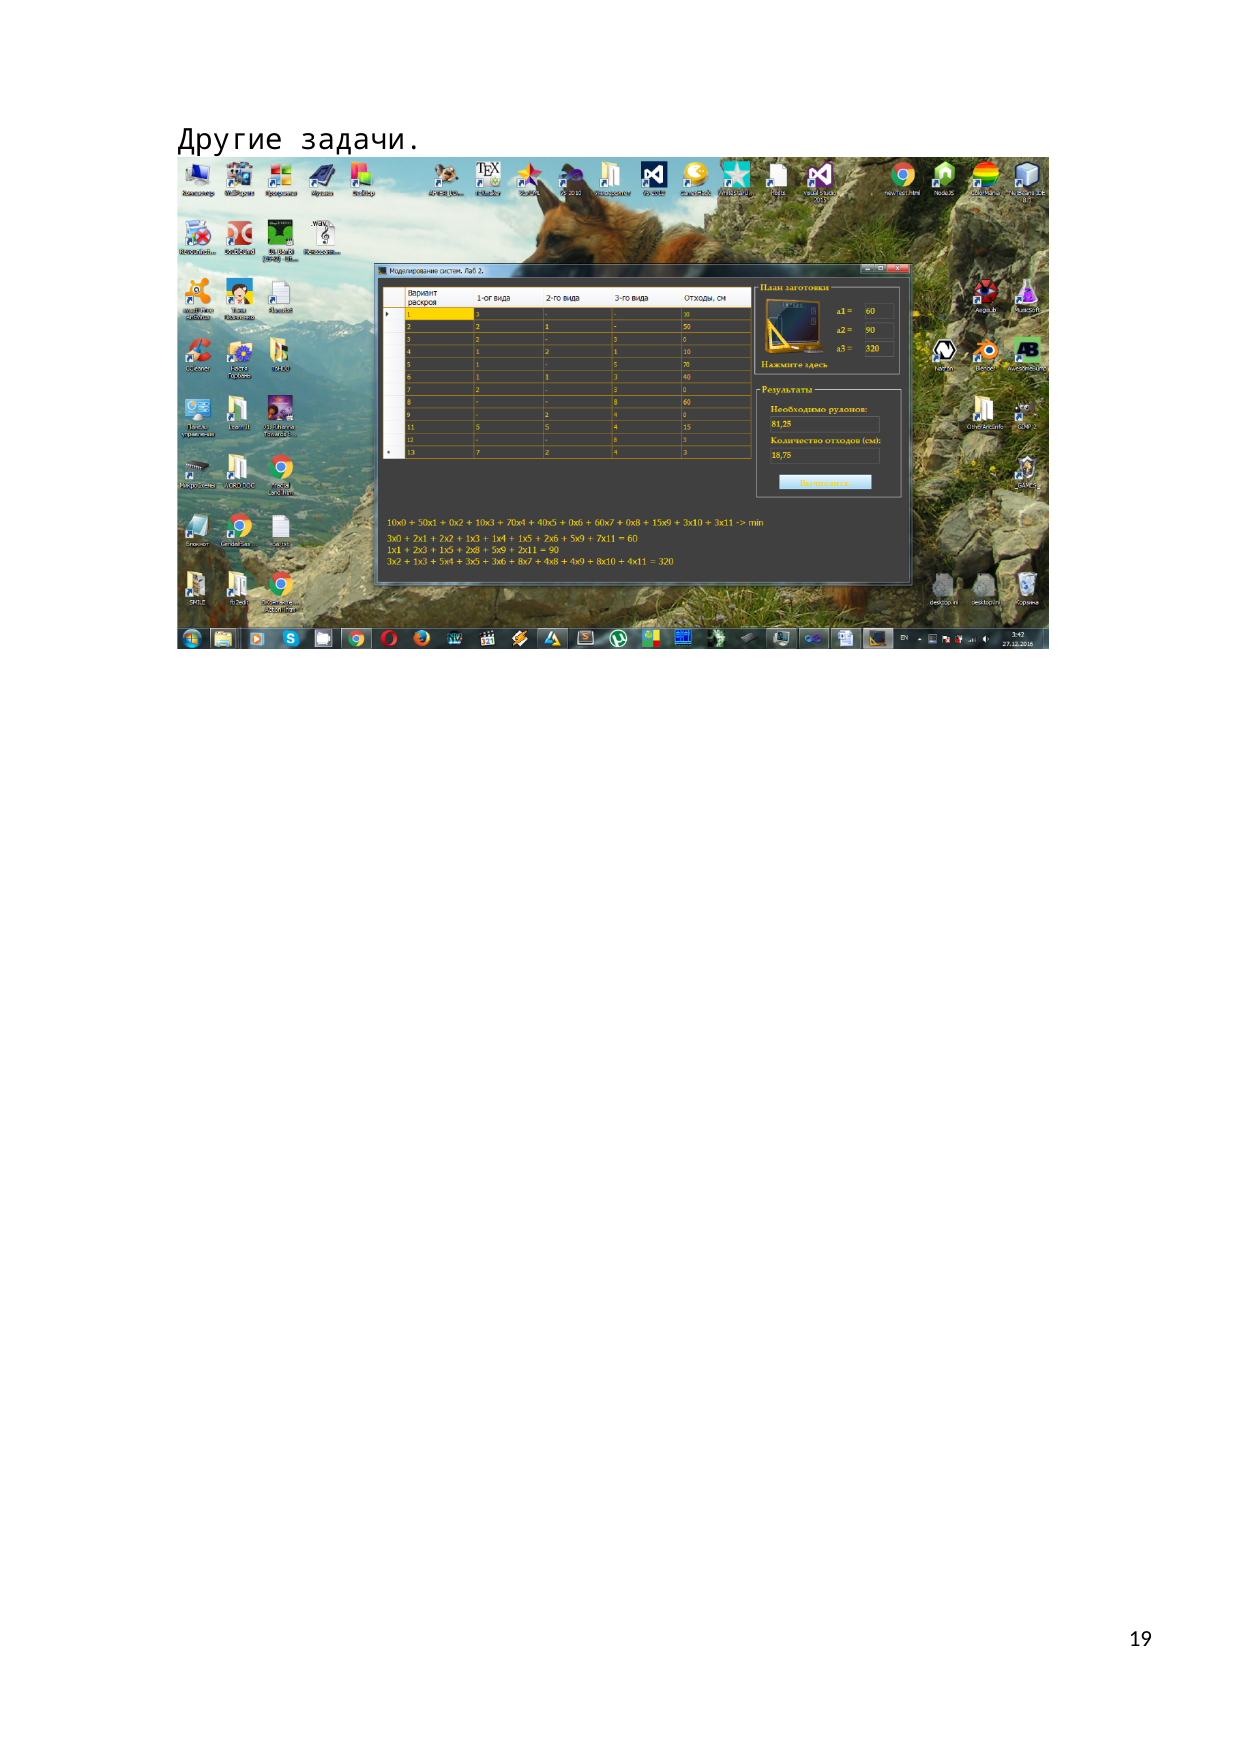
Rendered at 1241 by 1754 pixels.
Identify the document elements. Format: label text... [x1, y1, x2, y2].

picture [177, 157, 1049, 649]
